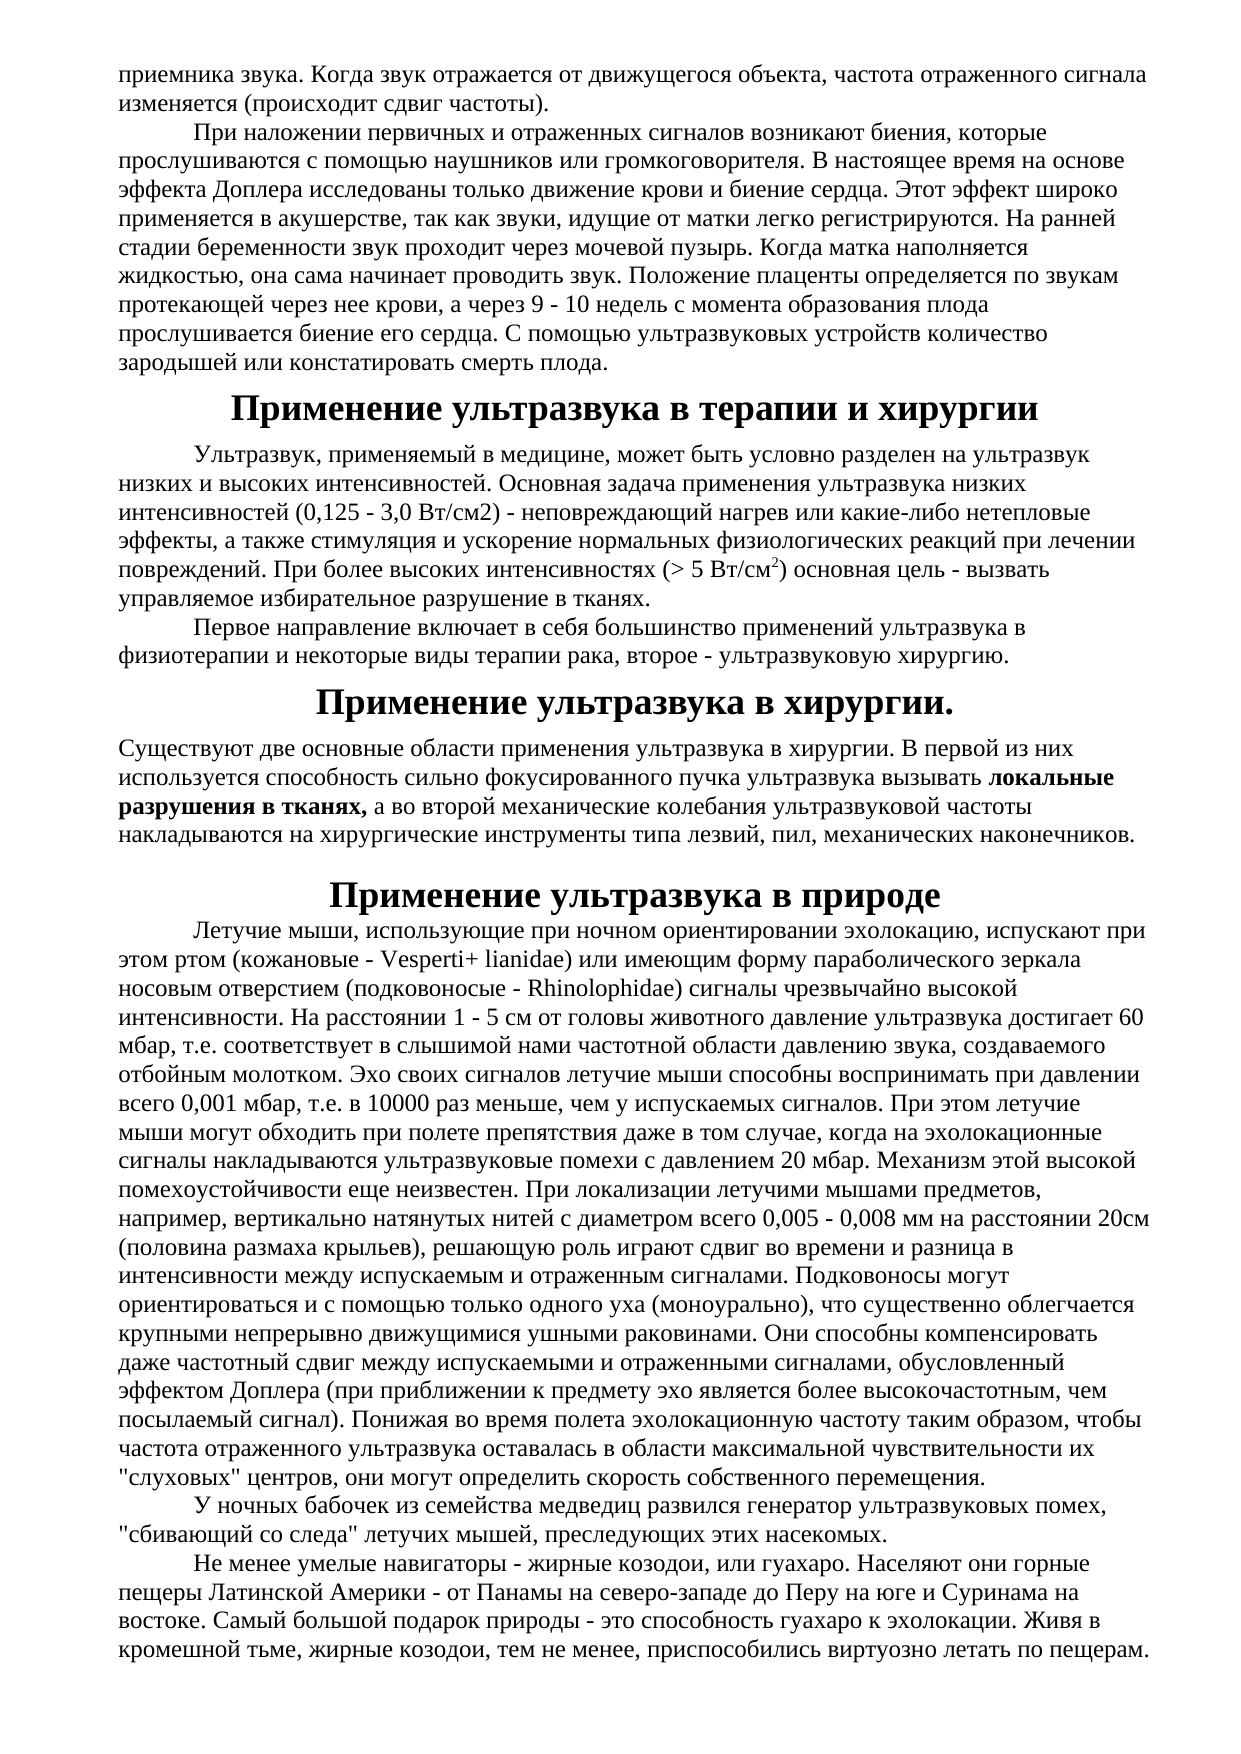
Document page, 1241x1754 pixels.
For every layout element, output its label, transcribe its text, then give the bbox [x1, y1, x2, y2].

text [118, 1548, 1152, 1663]
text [118, 59, 1152, 117]
text Применение ультразвука в хирургии. [118, 680, 1152, 723]
text Применение ультразвука в природе [118, 872, 1152, 915]
text У ночных бабочек из семейства медведиц развился генератор ультразвуковых помех, "сбивающий со следа" летучих мышей, преследующих этих насекомых. [118, 1490, 1152, 1548]
text При наложении первичных и отраженных сигналов возникают биения, которые прослушиваются с помощью наушников или громкоговорителя. В настоящее время на основе эффекта Доплера исследованы только движение крови и биение сердца. Этот эффект широко применяется в акушерстве, так как звуки, идущие от матки легко регистрируются. На ранней стадии беременности звук проходит через мочевой пузырь. Когда матка наполняется жидкостью, она сама начинает проводить звук. Положение плаценты определяется по звукам протекающей через нее крови, а через 9 - 10 недель с момента образования плода прослушивается биение его сердца. С помощью ультразвуковых устройств количество зародышей или констатировать смерть плода. [118, 117, 1152, 375]
text Летучие мыши, использующие при ночном ориентировании эхолокацию, испускают при этом ртом (кожановые - Vеsperti+ lianidae) или имеющим форму параболического зеркала носовым отверстием (подковоносые - Rhinolophidae) сигналы чрезвычайно высокой интенсивности. На расстоянии 1 - 5 см от головы животного давление ультразвука достигает 60 мбар, т.е. соответствует в слышимой нами частотной области давлению звука, создаваемого отбойным молотком. Эхо своих сигналов летучие мыши способны воспринимать при давлении всего 0,001 мбар, т.е. в 10000 раз меньше, чем у испускаемых сигналов. При этом летучие мыши могут обходить при полете препятствия даже в том случае, когда на эхолокационные сигналы накладываются ультразвуковые помехи с давлением 20 мбар. Механизм этой высокой помехоустойчивости еще неизвестен. При локализации летучими мышами предметов, например, вертикально натянутых нитей с диаметром всего 0,005 - 0,008 мм на расстоянии 20см (половина размаха крыльев), решающую роль играют сдвиг во времени и разница в интенсивности между испускаемым и отраженным сигналами. Подковоносы могут ориентироваться и с помощью только одного уха (моноурально), что существенно облегчается крупными непрерывно движущимися ушными раковинами. Они способны компенсировать даже частотный сдвиг между испускаемыми и отраженными сигналами, обусловленный эффектом Доплера (при приближении к предмету эхо является более высокочастотным, чем посылаемый сигнал). Понижая во время полета эхолокационную частоту таким образом, чтобы частота отраженного ультразвука оставалась в области максимальной чувствительности их "слуховых" центров, они могут определить скорость собственного перемещения. [118, 915, 1152, 1490]
text Ультразвук, применяемый в медицине, может быть условно разделен на ультразвук низких и высоких интенсивностей. Основная задача применения ультразвука низких интенсивностей (0,125 - 3,0 Вт/см2) - неповреждающий нагрев или какие-либо нетепловые эффекты, а также стимуляция и ускорение нормальных физиологических реакций при лечении повреждений. При более высоких интенсивностях (> 5 Вт/см2) основная цель - вызвать управляемое избирательное разрушение в тканях. [118, 439, 1152, 612]
text Применение ультразвука в терапии и хирургии [118, 386, 1152, 429]
text Первое направление включает в себя большинство применений ультразвука в физиотерапии и некоторые виды терапии рака, второе - ультразвуковую хирургию. [118, 612, 1152, 669]
text Существуют две основные области применения ультразвука в хирургии. В первой из них используется способность сильно фокусированного пучка ультразвука вызывать локальные разрушения в тканях, а во второй механические колебания ультразвуковой частоты накладываются на хирургические инструменты типа лезвий, пил, механических наконечников. [118, 733, 1152, 848]
